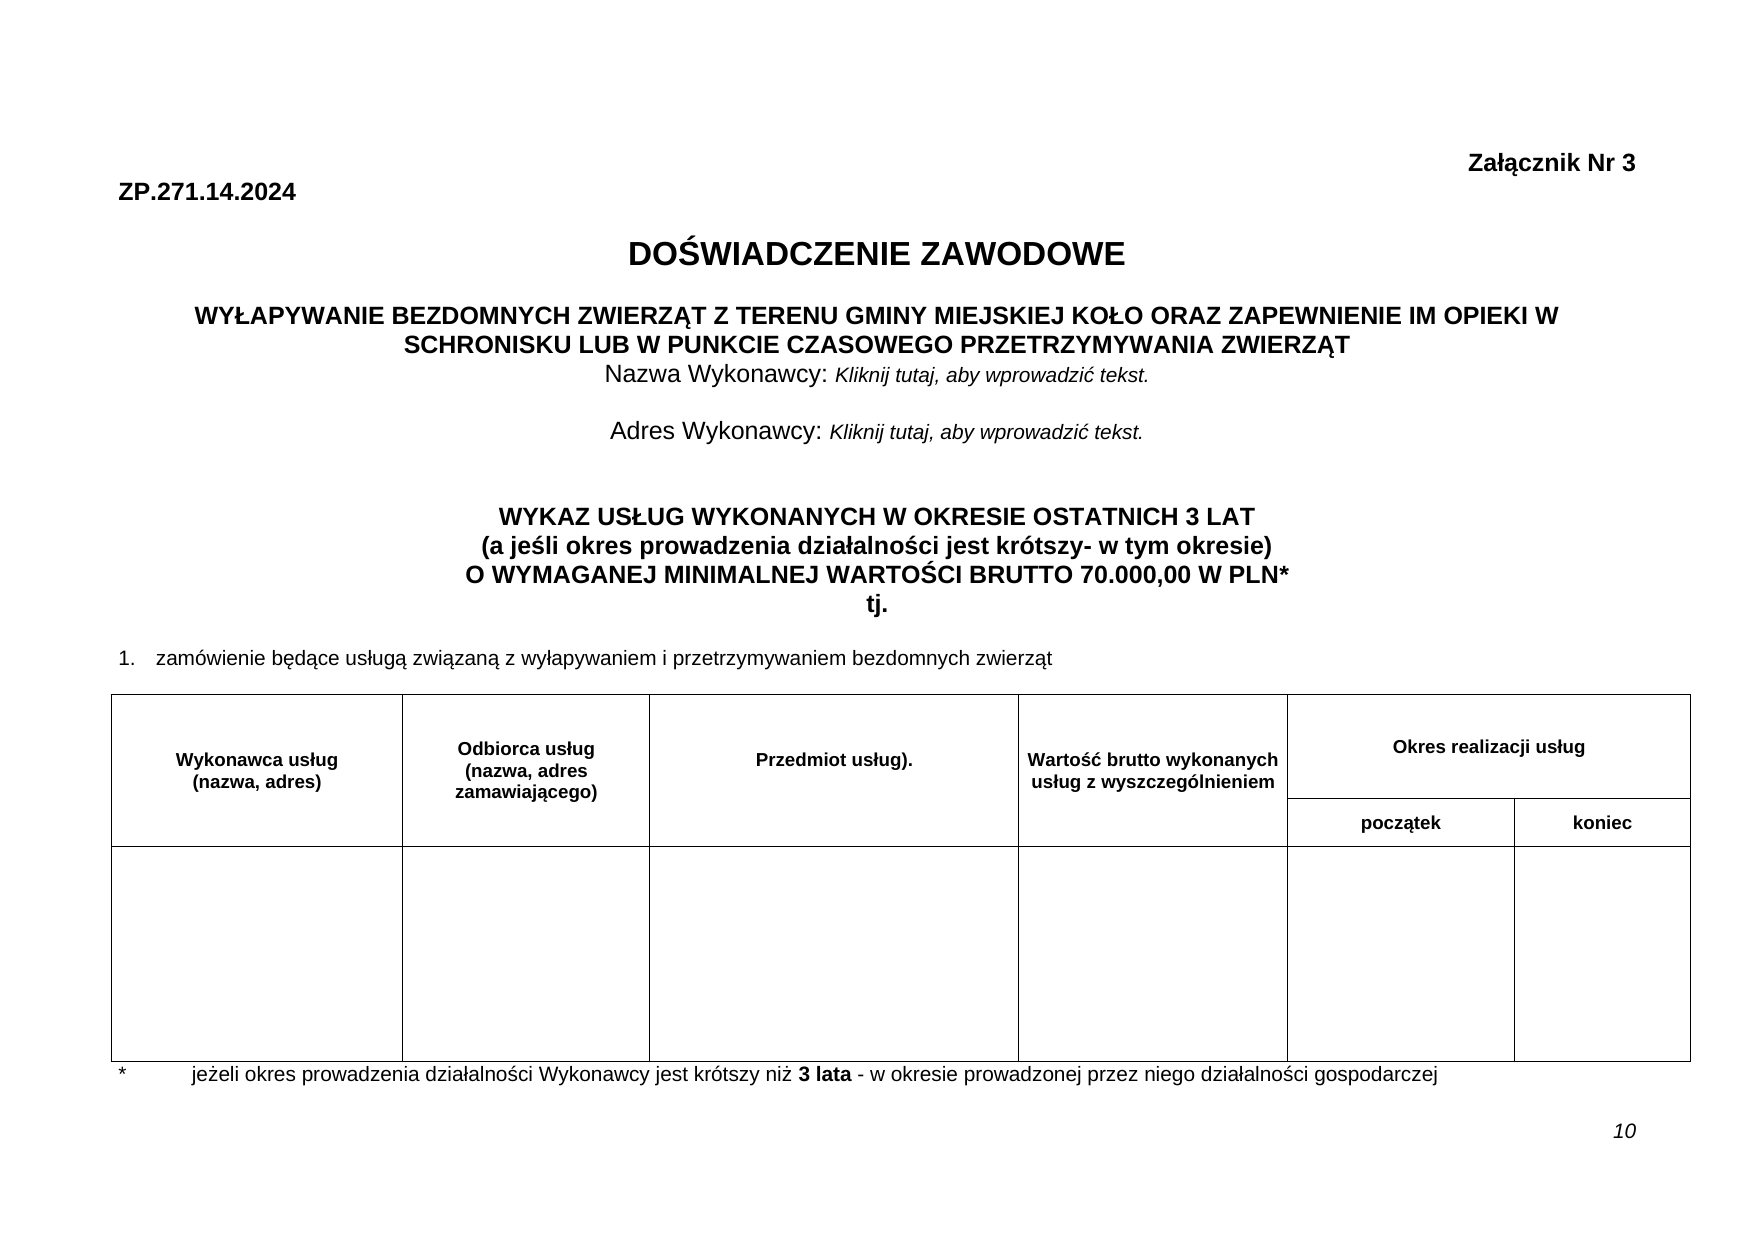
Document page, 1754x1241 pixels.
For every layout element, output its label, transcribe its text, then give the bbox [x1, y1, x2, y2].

text Nazwa Wykonawcy: [118, 359, 1636, 387]
text Załącznik Nr 3 [118, 148, 1636, 176]
table_cell [112, 847, 402, 1061]
text O WYMAGANEJ MINIMALNEJ WARTOŚCI BRUTTO 70.000,00 W PLN* [118, 560, 1636, 589]
text ZP.271.14.2024 [118, 176, 1636, 205]
table_header Wartość brutto wykonanych usług z wyszczególnieniem [1019, 695, 1287, 846]
table_header Przedmiot usług). [650, 695, 1018, 846]
text (a jeśli okres prowadzenia działalności jest krótszy- w tym okresie) [118, 531, 1636, 560]
table_cell [650, 847, 1018, 1061]
table_header Wykonawca usług (nazwa, adres) [112, 695, 402, 846]
table_cell [403, 847, 649, 1061]
table_cell [1019, 847, 1287, 1061]
text tj. [118, 589, 1636, 617]
table_header Odbiorca usług (nazwa, adres zamawiającego) [403, 695, 649, 846]
table_cell [1515, 847, 1690, 1061]
table_cell koniec [1515, 799, 1690, 846]
text * jeżeli okres prowadzenia działalności Wykonawcy jest krótszy niż 3 lata - w okresie prowadzonej przez niego działalności gospodarczej [118, 1062, 1636, 1086]
table_cell [1288, 847, 1514, 1061]
text WYKAZ USŁUG WYKONANYCH W OKRESIE OSTATNICH 3 LAT [118, 502, 1636, 531]
text DOŚWIADCZENIE ZAWODOWE [118, 234, 1636, 272]
table_header Okres realizacji usług [1288, 695, 1690, 798]
table_cell początek [1288, 799, 1514, 846]
text WYŁAPYWANIE BEZDOMNYCH ZWIERZĄT Z TERENU GMINY MIEJSKIEJ KOŁO ORAZ ZAPEWNIENIE IM OPIEKI W SCHRONISKU LUB W PUNKCIE CZASOWEGO PRZETRZYMYWANIA ZWIERZĄT [118, 301, 1636, 359]
text Adres Wykonawcy: [118, 416, 1636, 445]
list zamówienie będące usługą związaną z wyłapywaniem i przetrzymywaniem bezdomnych zwierząt [118, 646, 1636, 670]
